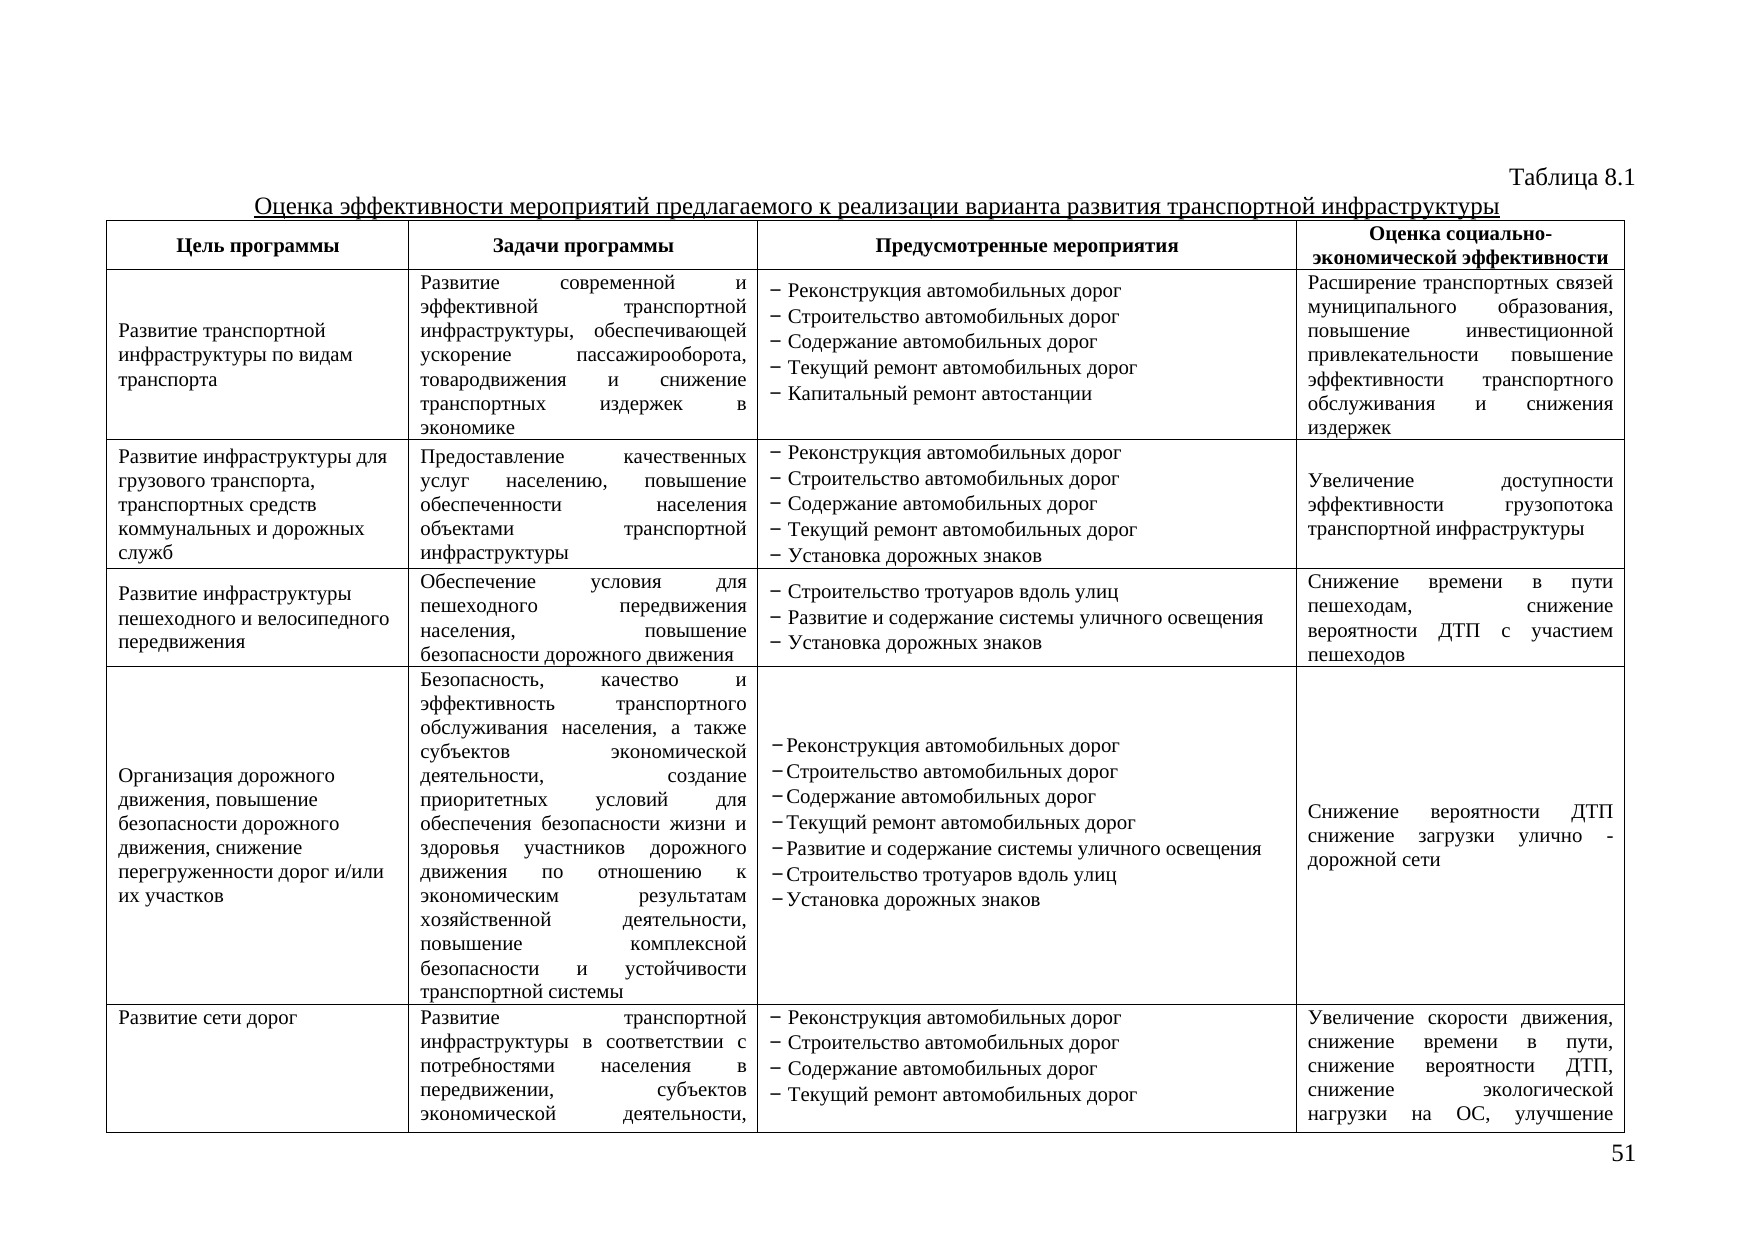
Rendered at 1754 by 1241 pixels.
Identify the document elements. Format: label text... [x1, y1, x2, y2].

table_cell Снижение времени в пути пешеходам, снижение вероятности ДТП с участием пешеходов [1297, 569, 1624, 666]
table_cell Реконструкция автомобильных дорог Строительство автомобильных дорог Содержание автомобильных дорог Текущий ремонт автомобильных дорог Установка дорожных знаков [758, 440, 1296, 568]
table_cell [1297, 1005, 1624, 1132]
text Оценка эффективности мероприятий предлагаемого к реализации варианта развития транспортной инфраструктуры [118, 191, 1636, 220]
table_cell Обеспечение условия для пешеходного передвижения населения, повышение безопасности дорожного движения [409, 569, 757, 666]
table_cell Строительство тротуаров вдоль улиц Развитие и содержание системы уличного освещения Установка дорожных знаков [758, 569, 1296, 666]
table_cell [758, 1005, 1296, 1132]
table_cell Предоставление качественных услуг населению, повышение обеспеченности населения объектами транспортной инфраструктуры [409, 440, 757, 568]
table_cell Безопасность, качество и эффективность транспортного обслуживания населения, а также субъектов экономической деятельности, создание приоритетных условий для обеспечения безопасности жизни и здоровья участников дорожного движения по отношению к экономическим результатам хозяйственной деятельности, повышение комплексной безопасности и устойчивости транспортной системы [409, 667, 757, 1003]
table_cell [409, 1005, 757, 1132]
table_cell Развитие современной и эффективной транспортной инфраструктуры, обеспечивающей ускорение пассажирооборота, товародвижения и снижение транспортных издержек в экономике [409, 270, 757, 439]
table_cell Реконструкция автомобильных дорог Строительство автомобильных дорог Содержание автомобильных дорог Текущий ремонт автомобильных дорог Развитие и содержание системы уличного освещения Строительство тротуаров вдоль улиц Установка дорожных знаков [758, 667, 1296, 1003]
table_header Задачи программы [409, 221, 757, 269]
table_header Оценка социально- экономической эффективности [1297, 221, 1624, 269]
text Таблица 8.1 [118, 162, 1636, 191]
table_header Предусмотренные мероприятия [758, 221, 1296, 269]
table_cell Развитие транспортной инфраструктуры по видам транспорта [107, 270, 408, 439]
table_cell Развитие инфраструктуры пешеходного и велосипедного передвижения [107, 569, 408, 666]
table_cell Реконструкция автомобильных дорог Строительство автомобильных дорог Содержание автомобильных дорог Текущий ремонт автомобильных дорог Капитальный ремонт автостанции [758, 270, 1296, 439]
table_cell Снижение вероятности ДТП снижение загрузки улично - дорожной сети [1297, 667, 1624, 1003]
table_cell Организация дорожного движения, повышение безопасности дорожного движения, снижение перегруженности дорог и/или их участков [107, 667, 408, 1003]
table_cell Развитие инфраструктуры для грузового транспорта, транспортных средств коммунальных и дорожных служб [107, 440, 408, 568]
table_header Цель программы [107, 221, 408, 269]
table_cell Развитие сети дорог [107, 1005, 408, 1132]
table_cell Расширение транспортных связей муниципального образования, повышение инвестиционной привлекательности повышение эффективности транспортного обслуживания и снижения издержек [1297, 270, 1624, 439]
table_cell Увеличение доступности эффективности грузопотока транспортной инфраструктуры [1297, 440, 1624, 568]
